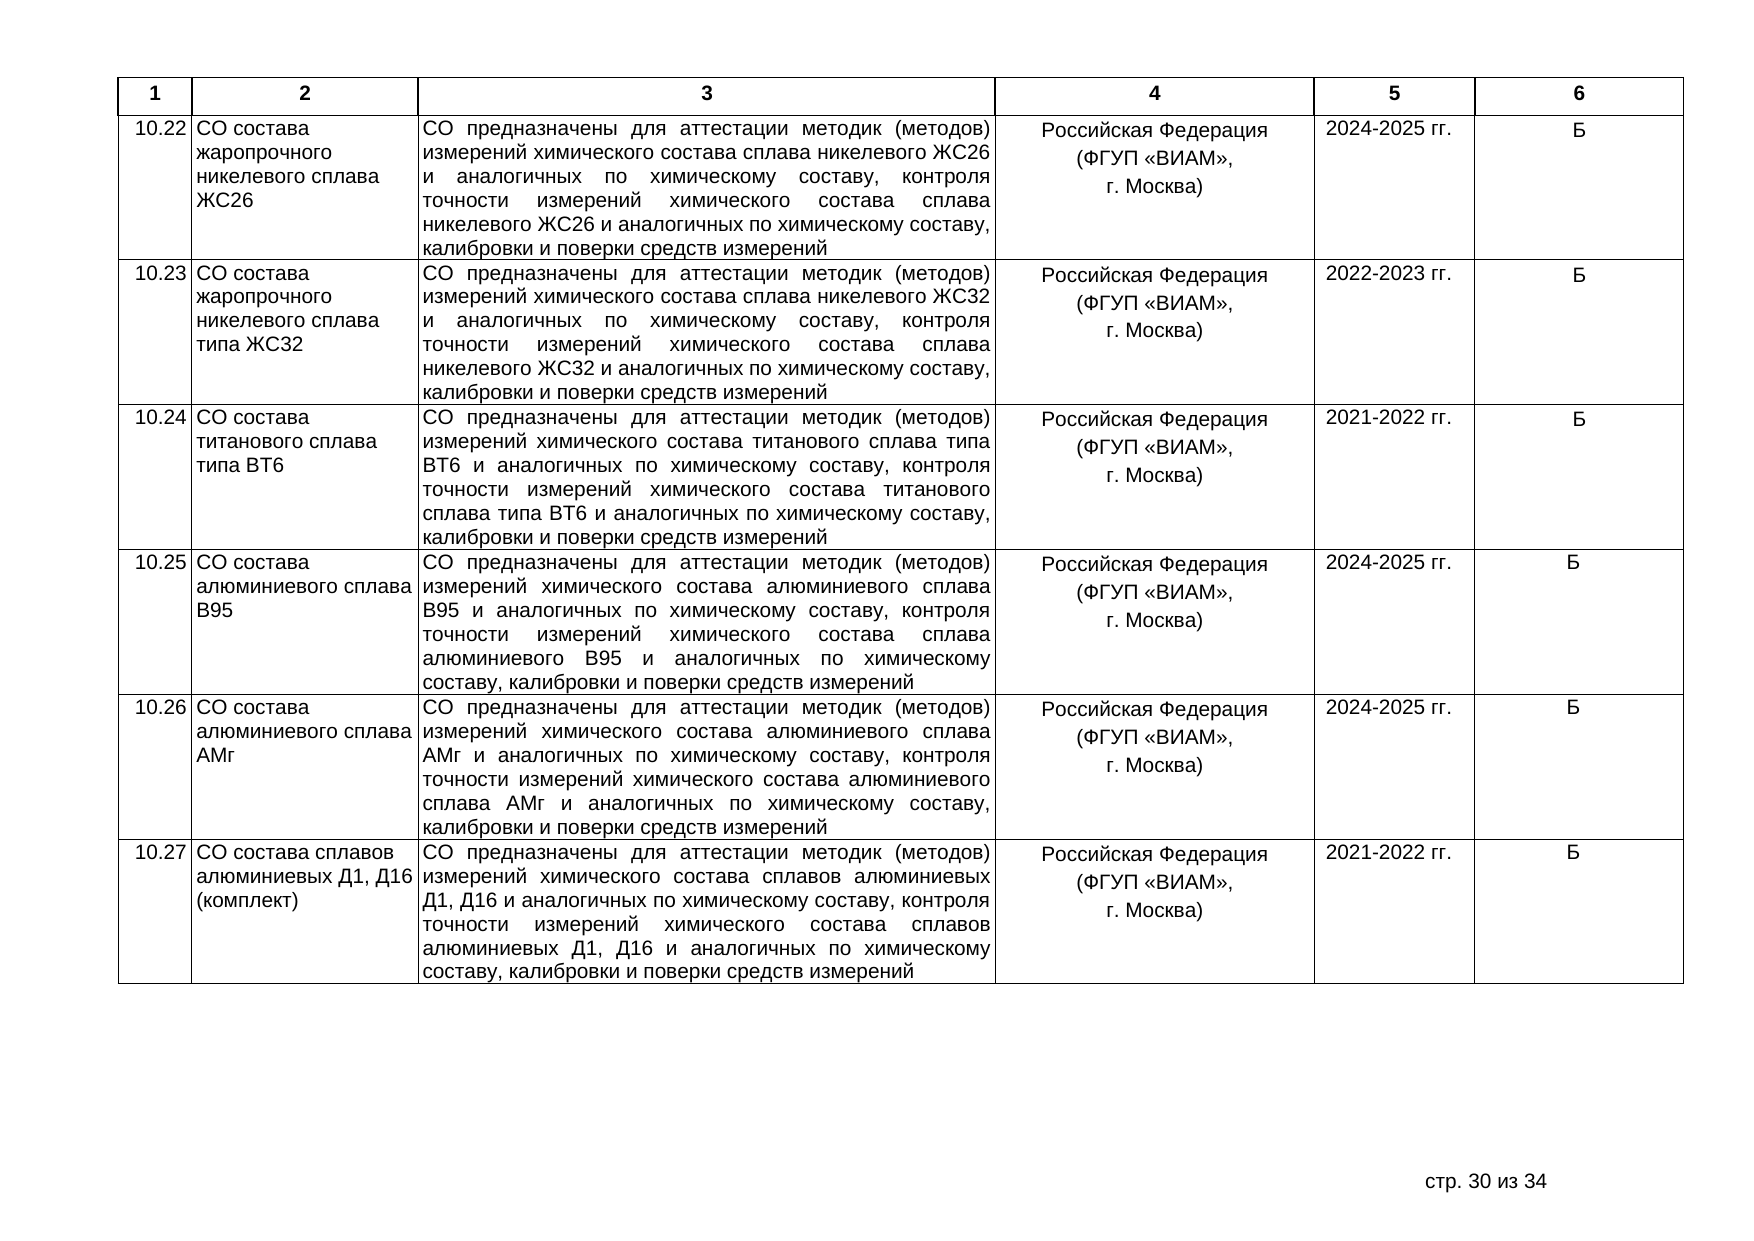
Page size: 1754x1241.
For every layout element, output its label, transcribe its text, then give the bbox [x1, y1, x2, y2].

table_cell СО состава жаропрочного никелевого сплава ЖС26 [192, 116, 418, 259]
table_cell СО предназначены для аттестации методик (методов) измерений химического состава титанового сплава типа ВТ6 и аналогичных по химическому составу, контроля точности измерений химического состава титанового сплава типа ВТ6 и аналогичных по химическому составу, калибровки и поверки средств измерений [419, 405, 995, 549]
table_header 1 [119, 78, 191, 114]
table_cell 2021-2022 гг. [1315, 840, 1474, 983]
table_cell СО состава титанового сплава типа ВТ6 [192, 405, 418, 549]
table_cell 10.23 [119, 260, 191, 404]
table_cell СО предназначены для аттестации методик (методов) измерений химического состава алюминиевого сплава АМг и аналогичных по химическому составу, контроля точности измерений химического состава алюминиевого сплава АМг и аналогичных по химическому составу, калибровки и поверки средств измерений [419, 695, 995, 838]
table_cell Российская Федерация (ФГУП «ВИАМ», г. Москва) [996, 260, 1314, 404]
table_cell 10.24 [119, 405, 191, 549]
table_cell Российская Федерация (ФГУП «ВИАМ», г. Москва) [996, 550, 1314, 694]
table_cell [996, 840, 1314, 983]
table_cell СО состава жаропрочного никелевого сплава типа ЖС32 [192, 260, 418, 404]
table_cell СО состава сплавов алюминиевых Д1, Д16 (комплект) [192, 840, 418, 983]
table_cell СО состава алюминиевого сплава АМг [192, 695, 418, 838]
table_header 6 [1476, 78, 1683, 114]
table_cell 2021-2022 гг. [1315, 405, 1474, 549]
table_cell СО предназначены для аттестации методик (методов) измерений химического состава сплавов алюминиевых Д1, Д16 и аналогичных по химическому составу, контроля точности измерений химического состава сплавов алюминиевых Д1, Д16 и аналогичных по химическому составу, калибровки и поверки средств измерений [419, 840, 995, 983]
table_cell 2022-2023 гг. [1315, 260, 1474, 404]
table_cell СО предназначены для аттестации методик (методов) измерений химического состава сплава никелевого ЖС26 и аналогичных по химическому составу, контроля точности измерений химического состава сплава никелевого ЖС26 и аналогичных по химическому составу, калибровки и поверки средств измерений [419, 116, 995, 259]
table_cell Б [1475, 550, 1683, 694]
table_cell Российская Федерация (ФГУП «ВИАМ», г. Москва) [996, 695, 1314, 838]
table_cell 2024-2025 гг. [1315, 116, 1474, 259]
table_header 2 [193, 78, 417, 114]
table_header 4 [996, 78, 1313, 114]
table_cell 10.26 [119, 695, 191, 838]
table_header 3 [419, 78, 994, 114]
table_cell Б [1475, 405, 1683, 549]
table_cell 10.22 [119, 116, 191, 259]
table_cell Российская Федерация (ФГУП «ВИАМ», г. Москва) [996, 405, 1314, 549]
table_cell Б [1475, 260, 1683, 404]
table_header 5 [1315, 78, 1474, 114]
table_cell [996, 116, 1314, 259]
table_cell 2024-2025 гг. [1315, 695, 1474, 838]
table_cell Б [1475, 840, 1683, 983]
table_cell 2024-2025 гг. [1315, 550, 1474, 694]
table_cell Б [1475, 116, 1683, 259]
table_cell 10.27 [119, 840, 191, 983]
table_cell СО состава алюминиевого сплава В95 [192, 550, 418, 694]
table_cell СО предназначены для аттестации методик (методов) измерений химического состава алюминиевого сплава В95 и аналогичных по химическому составу, контроля точности измерений химического состава сплава алюминиевого В95 и аналогичных по химическому составу, калибровки и поверки средств измерений [419, 550, 995, 694]
table_cell 10.25 [119, 550, 191, 694]
table_cell СО предназначены для аттестации методик (методов) измерений химического состава сплава никелевого ЖС32 и аналогичных по химическому составу, контроля точности измерений химического состава сплава никелевого ЖС32 и аналогичных по химическому составу, калибровки и поверки средств измерений [419, 260, 995, 404]
table_cell Б [1475, 695, 1683, 838]
